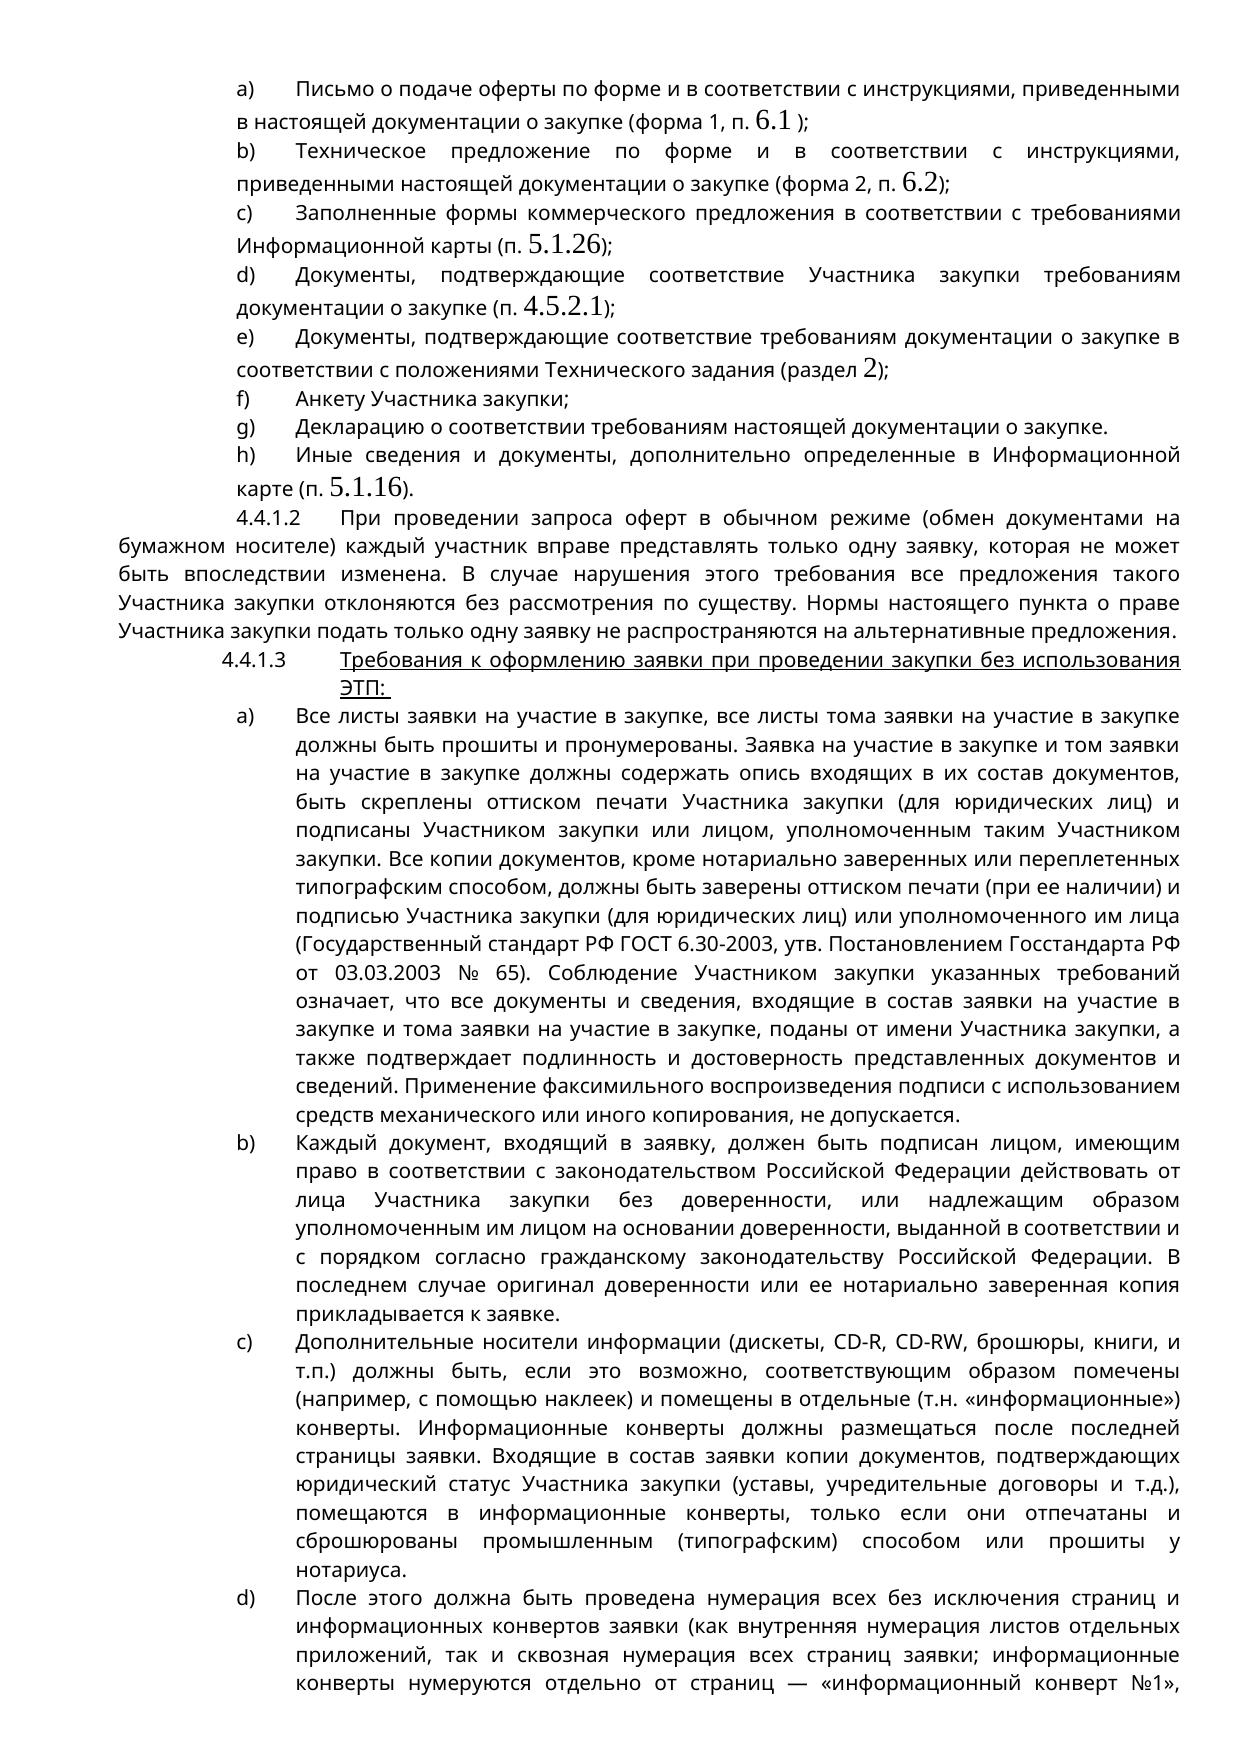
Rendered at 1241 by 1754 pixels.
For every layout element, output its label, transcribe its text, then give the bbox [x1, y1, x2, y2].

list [236, 1583, 1181, 1697]
list Иные сведения и документы, дополнительно определенные в Информационной карте (п. 5.1.16). [236, 441, 1181, 503]
list Каждый документ, входящий в заявку, должен быть подписан лицом, имеющим право в соответствии с законодательством Российской Федерации действовать от лица Участника закупки без доверенности, или надлежащим образом уполномоченным им лицом на основании доверенности, выданной в соответствии и с порядком согласно гражданскому законодательству Российской Федерации. В последнем случае оригинал доверенности или ее нотариально заверенная копия прикладывается к заявке. [236, 1128, 1181, 1327]
list Требования к оформлению заявки при проведении закупки без использования ЭТП: [222, 645, 1181, 702]
list Документы, подтверждающие соответствие требованиям документации о закупке в соответствии с положениями Технического задания (раздел 2); [236, 322, 1181, 384]
list Письмо о подаче оферты по форме и в соответствии с инструкциями, приведенными в настоящей документации о закупке (форма 1, п. 6.1 ); [236, 74, 1181, 136]
list Техническое предложение по форме и в соответствии с инструкциями, приведенными настоящей документации о закупке (форма 2, п. 6.2); [236, 136, 1181, 198]
list Дополнительные носители информации (дискеты, CD-R, CD-RW, брошюры, книги, и т.п.) должны быть, если это возможно, соответствующим образом помечены (например, с помощью наклеек) и помещены в отдельные (т.н. «информационные») конверты. Информационные конверты должны размещаться после последней страницы заявки. Входящие в состав заявки копии документов, подтверждающих юридический статус Участника закупки (уставы, учредительные договоры и т.д.), помещаются в информационные конверты, только если они отпечатаны и сброшюрованы промышленным (типографским) способом или прошиты у нотариуса. [236, 1327, 1181, 1583]
list Заполненные формы коммерческого предложения в соответствии с требованиями Информационной карты (п. 5.1.26); [236, 198, 1181, 260]
list При проведении запроса оферт в обычном режиме (обмен документами на бумажном носителе) каждый участник вправе представлять только одну заявку, которая не может быть впоследствии изменена. В случае нарушения этого требования все предложения такого Участника закупки отклоняются без рассмотрения по существу. Нормы настоящего пункта о праве Участника закупки подать только одну заявку не распространяются на альтернативные предложения. [118, 503, 1181, 645]
list Декларацию о соответствии требованиям настоящей документации о закупке. [236, 412, 1181, 441]
list Анкету Участника закупки; [236, 384, 1181, 412]
list Документы, подтверждающие соответствие Участника закупки требованиям документации о закупке (п. 4.5.2.1); [236, 260, 1181, 322]
list Все листы заявки на участие в закупке, все листы тома заявки на участие в закупке должны быть прошиты и пронумерованы. Заявка на участие в закупке и том заявки на участие в закупке должны содержать опись входящих в их состав документов, быть скреплены оттиском печати Участника закупки (для юридических лиц) и подписаны Участником закупки или лицом, уполномоченным таким Участником закупки. Все копии документов, кроме нотариально заверенных или переплетенных типографским способом, должны быть заверены оттиском печати (при ее наличии) и подписью Участника закупки (для юридических лиц) или уполномоченного им лица (Государственный стандарт РФ ГОСТ 6.30-2003, утв. Постановлением Госстандарта РФ от 03.03.2003 № 65). Соблюдение Участником закупки указанных требований означает, что все документы и сведения, входящие в состав заявки на участие в закупке и тома заявки на участие в закупке, поданы от имени Участника закупки, а также подтверждает подлинность и достоверность представленных документов и сведений. Применение факсимильного воспроизведения подписи с использованием средств механического или иного копирования, не допускается. [236, 702, 1181, 1128]
